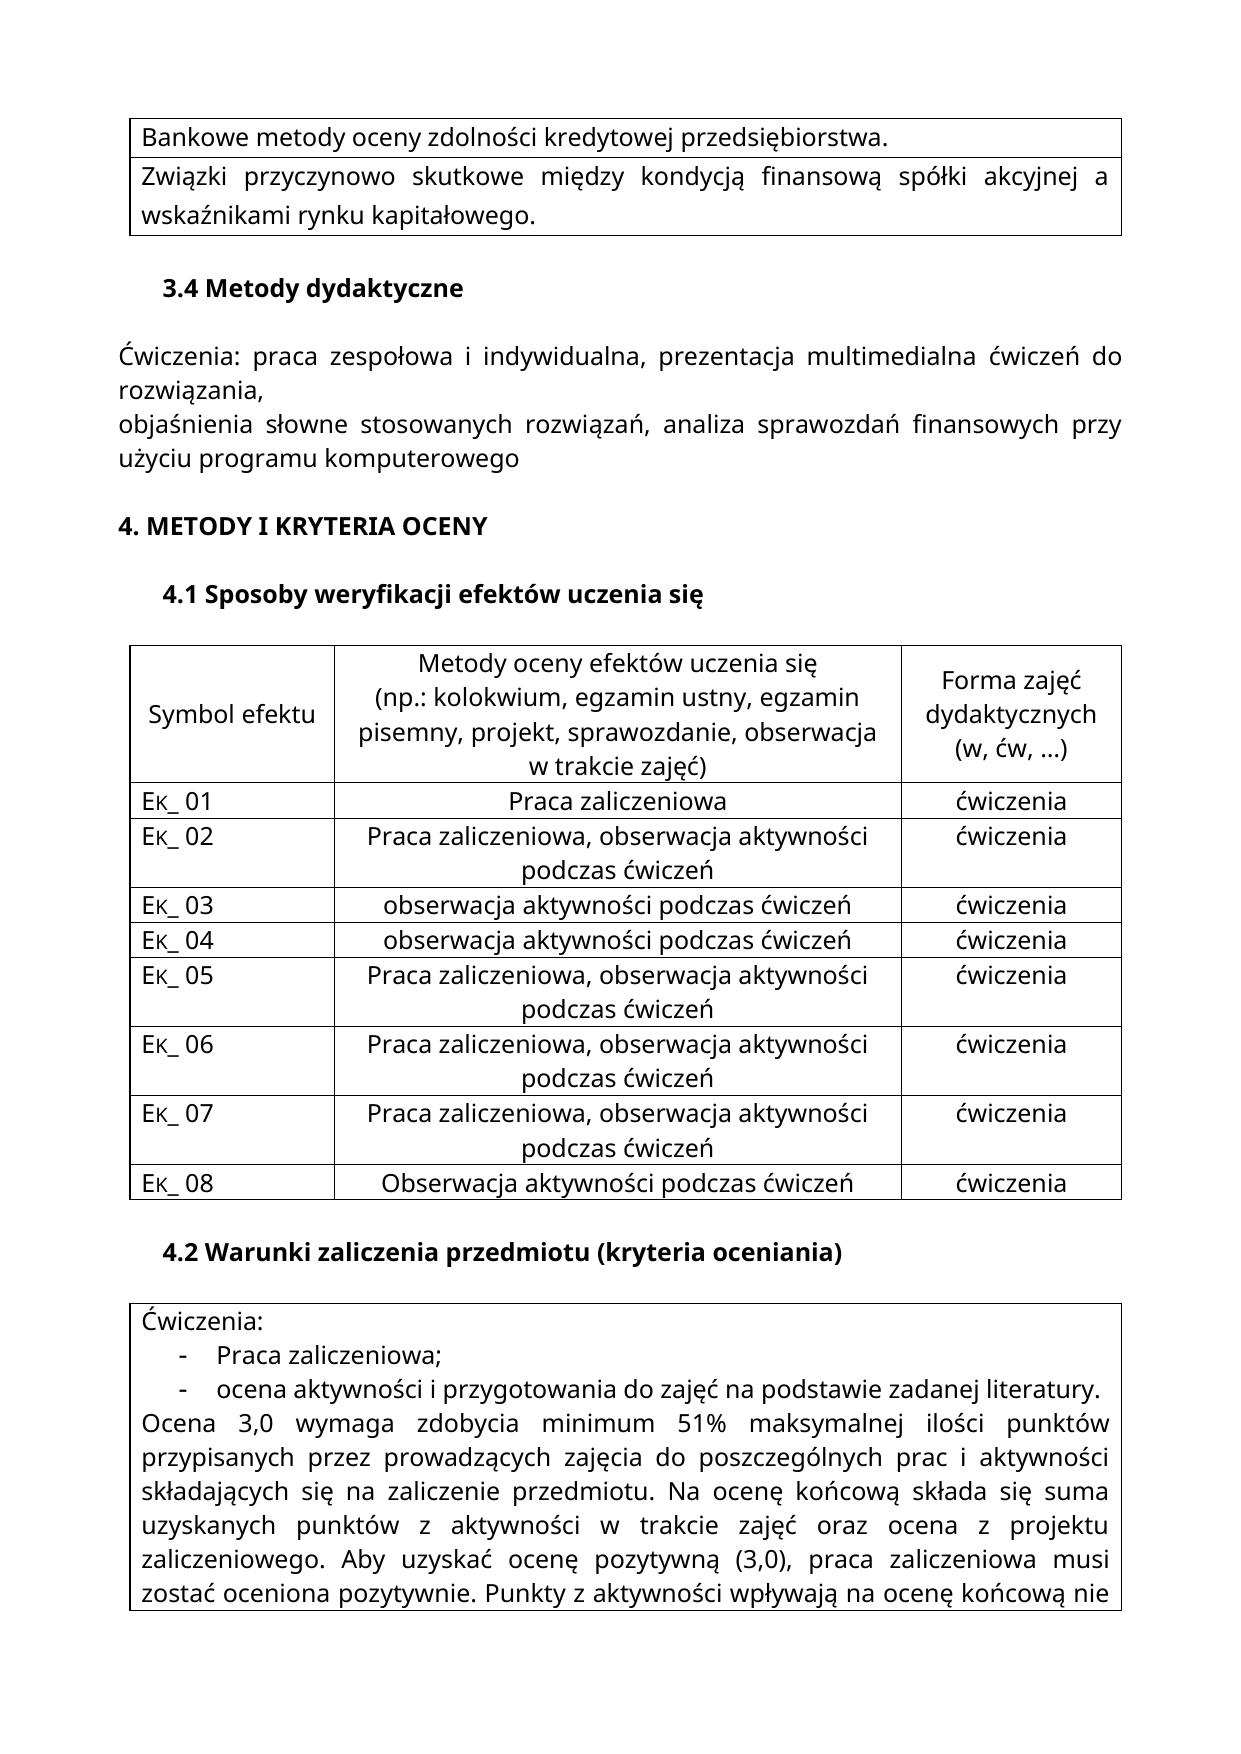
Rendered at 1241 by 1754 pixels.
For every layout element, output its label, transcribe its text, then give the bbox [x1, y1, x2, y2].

table_cell Związki przyczynowo skutkowe między kondycją finansową spółki akcyjnej a wskaźnikami rynku kapitałowego. [131, 158, 1121, 235]
table_cell Bankowe metody oceny zdolności kredytowej przedsiębiorstwa. [131, 119, 1121, 157]
text Ćwiczenia: praca zespołowa i indywidualna, prezentacja multimedialna ćwiczeń do rozwiązania, [118, 338, 1122, 407]
table_cell Obserwacja aktywności podczas ćwiczeń [335, 1165, 901, 1199]
table_cell obserwacja aktywności podczas ćwiczeń [335, 923, 901, 957]
table_cell Ek_ 01 [131, 783, 334, 817]
table_cell Ek_ 08 [131, 1165, 334, 1199]
table_cell Ek_ 02 [131, 819, 334, 887]
text objaśnienia słowne stosowanych rozwiązań, analiza sprawozdań finansowych przy użyciu programu komputerowego [118, 407, 1122, 475]
table_cell ćwiczenia [902, 783, 1121, 817]
table_cell ćwiczenia [902, 1096, 1121, 1164]
table_cell ćwiczenia [902, 1165, 1121, 1199]
table_cell obserwacja aktywności podczas ćwiczeń [335, 888, 901, 922]
table_header Symbol efektu [131, 646, 334, 782]
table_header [131, 1304, 1121, 1610]
table_cell Praca zaliczeniowa, obserwacja aktywności podczas ćwiczeń [335, 1027, 901, 1095]
table_cell ćwiczenia [902, 819, 1121, 887]
table_cell Praca zaliczeniowa, obserwacja aktywności podczas ćwiczeń [335, 819, 901, 887]
table_header Forma zajęć dydaktycznych (w, ćw, …) [902, 646, 1121, 782]
table_cell Ek_ 06 [131, 1027, 334, 1095]
table_cell Ek_ 03 [131, 888, 334, 922]
table_cell Ek_ 07 [131, 1096, 334, 1164]
table_cell ćwiczenia [902, 958, 1121, 1026]
table_header Metody oceny efektów uczenia się (np.: kolokwium, egzamin ustny, egzamin pisemny, projekt, sprawozdanie, obserwacja w trakcie zajęć) [335, 646, 901, 782]
table_cell Praca zaliczeniowa [335, 783, 901, 817]
table_cell ćwiczenia [902, 1027, 1121, 1095]
text 4.2 Warunki zaliczenia przedmiotu (kryteria oceniania) [162, 1234, 1122, 1268]
table_cell Ek_ 05 [131, 958, 334, 1026]
table_cell ćwiczenia [902, 888, 1121, 922]
text 3.4 Metody dydaktyczne [162, 270, 1122, 304]
table_cell Praca zaliczeniowa, obserwacja aktywności podczas ćwiczeń [335, 1096, 901, 1164]
table_cell Praca zaliczeniowa, obserwacja aktywności podczas ćwiczeń [335, 958, 901, 1026]
text 4. METODY I KRYTERIA OCENY [118, 509, 1122, 543]
table_cell ćwiczenia [902, 923, 1121, 957]
table_cell Ek_ 04 [131, 923, 334, 957]
text 4.1 Sposoby weryfikacji efektów uczenia się [162, 577, 1122, 611]
